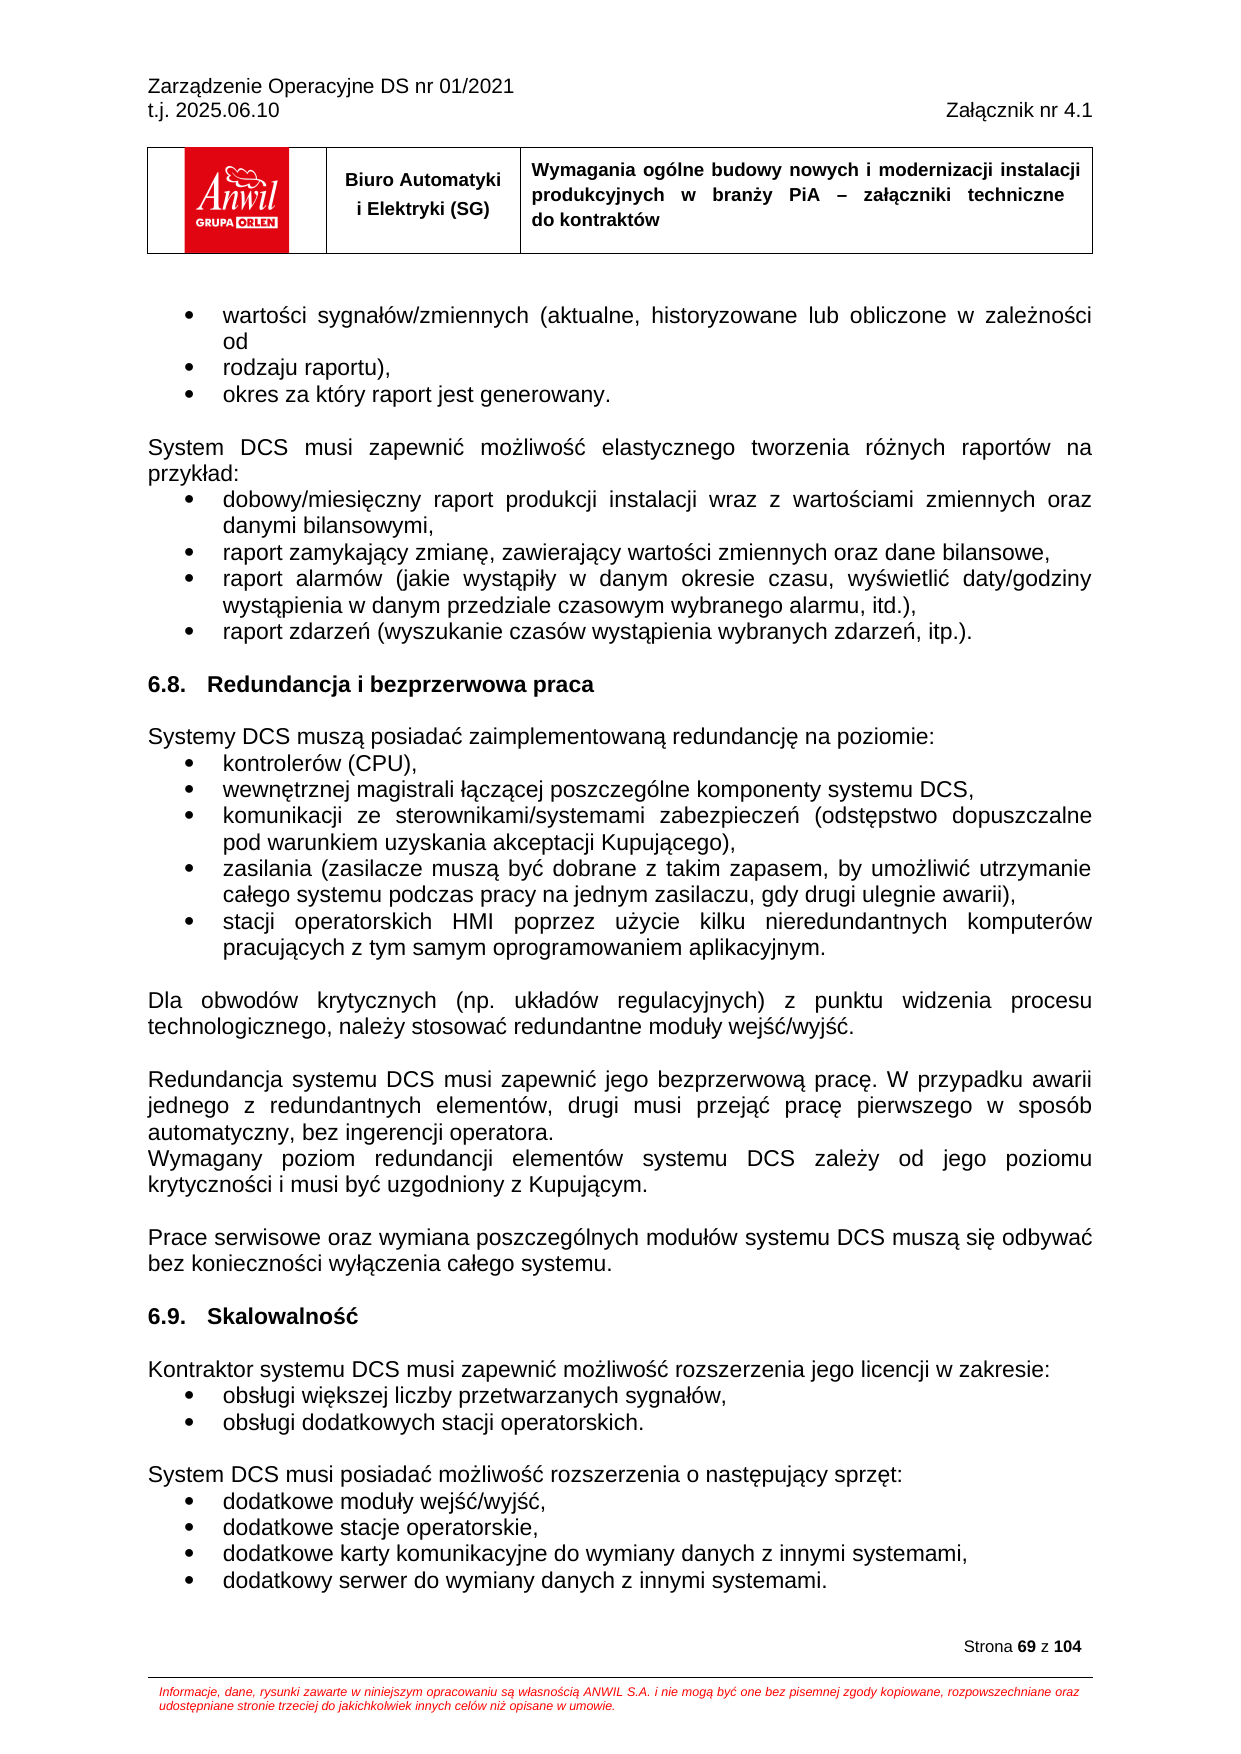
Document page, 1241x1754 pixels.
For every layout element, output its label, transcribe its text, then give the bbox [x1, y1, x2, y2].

text Prace serwisowe oraz wymiana poszczególnych modułów systemu DCS muszą się odbywać bez konieczności wyłączenia całego systemu. [148, 1224, 1092, 1277]
list dobowy/miesięczny raport produkcji instalacji wraz z wartościami zmiennych oraz danymi bilansowymi, [185, 486, 1092, 539]
list obsługi większej liczby przetwarzanych sygnałów, [185, 1382, 1092, 1408]
text Kontraktor systemu DCS musi zapewnić możliwość rozszerzenia jego licencji w zakresie: [148, 1356, 1092, 1382]
list raport alarmów (jakie wystąpiły w danym okresie czasu, wyświetlić daty/godziny wystąpienia w danym przedziale czasowym wybranego alarmu, itd.), [185, 565, 1092, 618]
list zasilania (zasilacze muszą być dobrane z takim zapasem, by umożliwić utrzymanie całego systemu podczas pracy na jednym zasilaczu, gdy drugi ulegnie awarii), [185, 855, 1092, 908]
list wartości sygnałów/zmiennych (aktualne, historyzowane lub obliczone w zależności od [185, 302, 1092, 354]
list rodzaju raportu), [185, 354, 1092, 381]
subtitle Redundancja i bezprzerwowa praca [148, 671, 1092, 697]
list wewnętrznej magistrali łączącej poszczególne komponenty systemu DCS, [185, 776, 1092, 802]
list kontrolerów (CPU), [185, 750, 1092, 776]
list dodatkowy serwer do wymiany danych z innymi systemami. [185, 1567, 1092, 1593]
text Systemy DCS muszą posiadać zaimplementowaną redundancję na poziomie: [148, 723, 1092, 750]
text Wymagany poziom redundancji elementów systemu DCS zależy od jego poziomu krytyczności i musi być uzgodniony z Kupującym. [148, 1145, 1092, 1198]
text System DCS musi zapewnić możliwość elastycznego tworzenia różnych raportów na przykład: [148, 433, 1092, 486]
list stacji operatorskich HMI poprzez użycie kilku nieredundantnych komputerów pracujących z tym samym oprogramowaniem aplikacyjnym. [185, 908, 1092, 961]
text Dla obwodów krytycznych (np. układów regulacyjnych) z punktu widzenia procesu technologicznego, należy stosować redundantne moduły wejść/wyjść. [148, 987, 1092, 1039]
list obsługi dodatkowych stacji operatorskich. [185, 1408, 1092, 1435]
text Redundancja systemu DCS musi zapewnić jego bezprzerwową pracę. W przypadku awarii jednego z redundantnych elementów, drugi musi przejąć pracę pierwszego w sposób automatyczny, bez ingerencji operatora. [148, 1066, 1092, 1145]
list dodatkowe karty komunikacyjne do wymiany danych z innymi systemami, [185, 1540, 1092, 1567]
list okres za który raport jest generowany. [185, 381, 1092, 407]
subtitle Skalowalność [148, 1303, 1092, 1329]
list dodatkowe moduły wejść/wyjść, [185, 1488, 1092, 1514]
list dodatkowe stacje operatorskie, [185, 1514, 1092, 1540]
list komunikacji ze sterownikami/systemami zabezpieczeń (odstępstwo dopuszczalne pod warunkiem uzyskania akceptacji Kupującego), [185, 802, 1092, 855]
picture [184, 147, 290, 253]
list raport zdarzeń (wyszukanie czasów wystąpienia wybranych zdarzeń, itp.). [185, 618, 1092, 644]
text System DCS musi posiadać możliwość rozszerzenia o następujący sprzęt: [148, 1461, 1092, 1488]
list raport zamykający zmianę, zawierający wartości zmiennych oraz dane bilansowe, [185, 539, 1092, 565]
